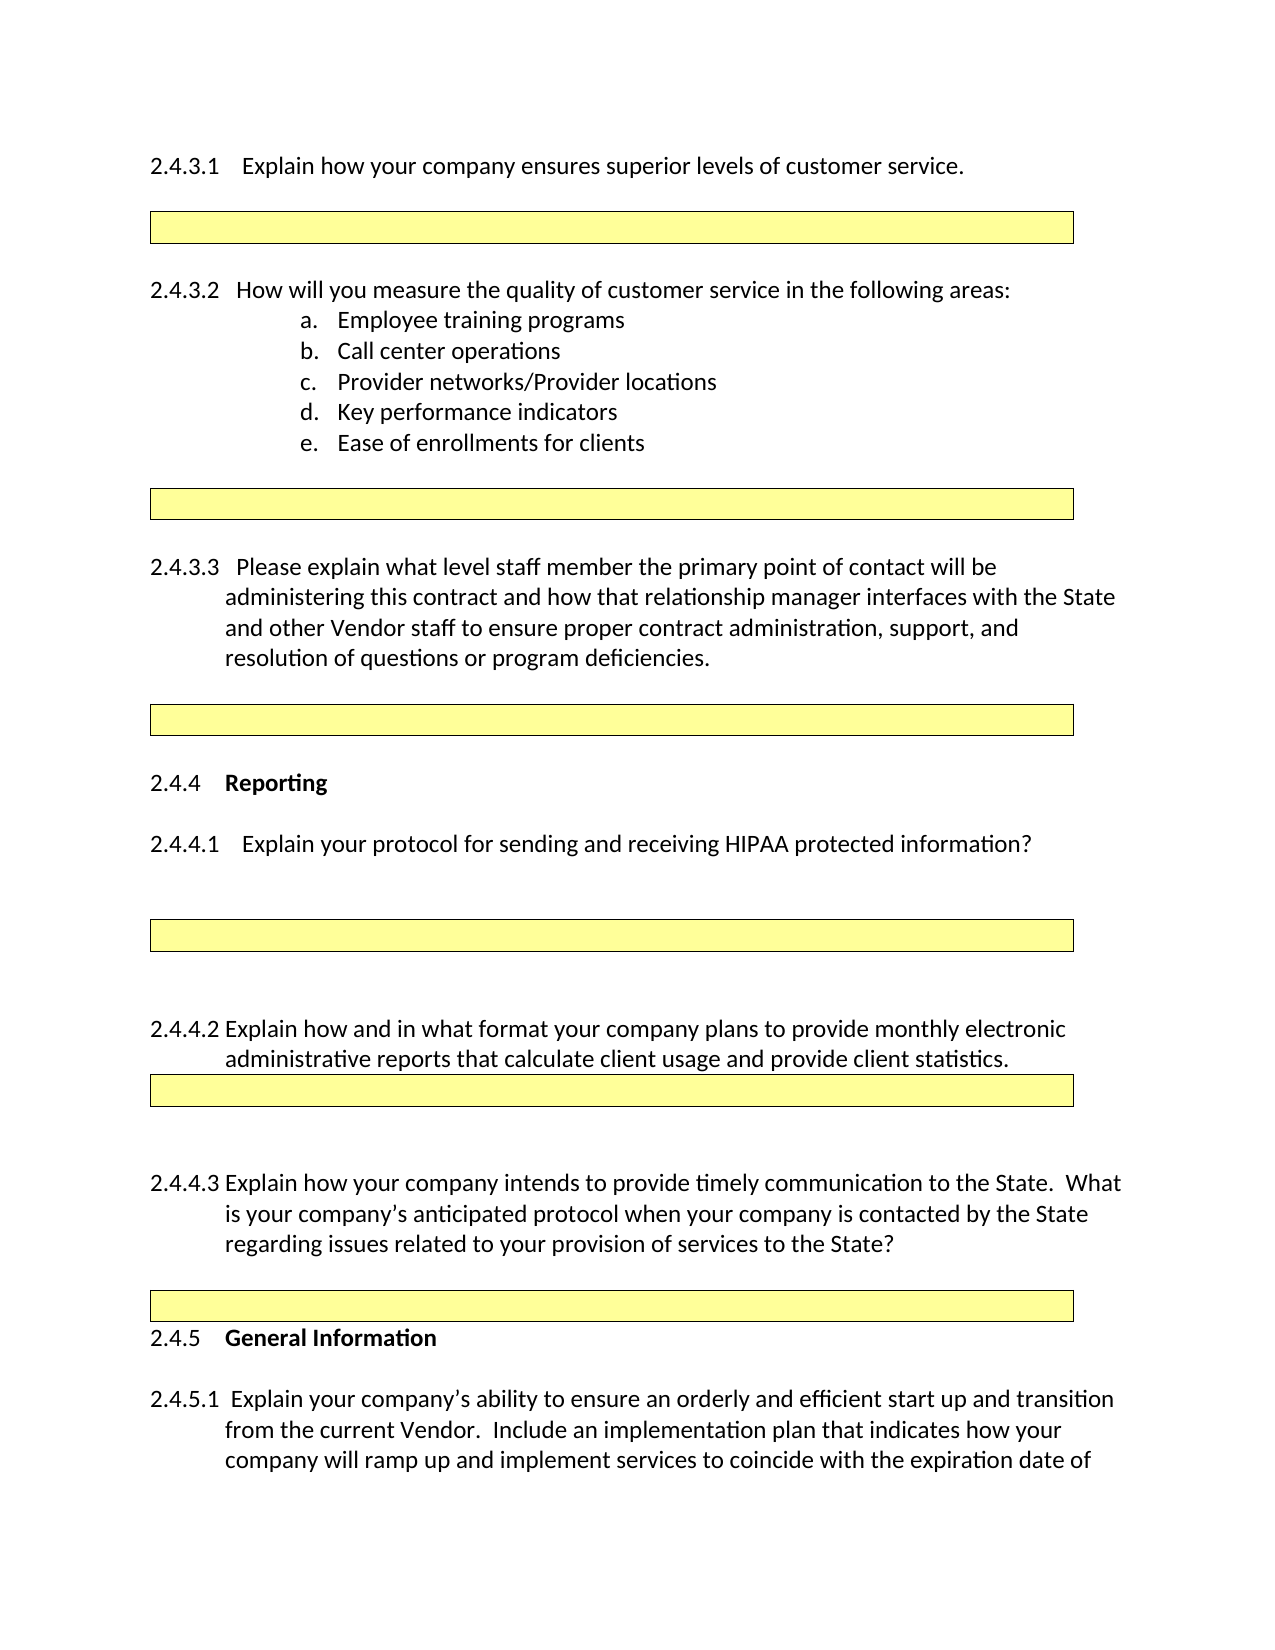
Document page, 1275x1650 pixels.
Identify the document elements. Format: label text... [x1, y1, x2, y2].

list Please explain what level staff member the primary point of contact will be administering this contract and how that relationship manager interfaces with the State and other Vendor staff to ensure proper contract administration, support, and resolution of questions or program deficiencies. [150, 551, 1125, 673]
list How will you measure the quality of customer service in the following areas: [150, 274, 1125, 305]
table_header [151, 705, 1073, 735]
list Explain how your company ensures superior levels of customer service. [150, 150, 1125, 181]
list General Information [150, 1322, 1125, 1353]
list Provider networks/Provider locations [300, 366, 1125, 396]
table_header [151, 920, 1073, 951]
list Explain your protocol for sending and receiving HIPAA protected information? [150, 828, 1125, 858]
list Key performance indicators [300, 396, 1125, 427]
list Explain how and in what format your company plans to provide monthly electronic administrative reports that calculate client usage and provide client statistics. [150, 1013, 1125, 1074]
list Ease of enrollments for clients [300, 427, 1125, 457]
list Explain how your company intends to provide timely communication to the State. What is your company’s anticipated protocol when your company is contacted by the State regarding issues related to your provision of services to the State? [150, 1168, 1125, 1259]
list Reporting [150, 767, 1125, 797]
table_header [151, 489, 1073, 519]
table_header [151, 1291, 1073, 1321]
table_header [151, 212, 1073, 243]
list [150, 1383, 1125, 1475]
table_header [151, 1075, 1073, 1106]
list Employee training programs [300, 305, 1125, 335]
list Call center operations [300, 335, 1125, 366]
